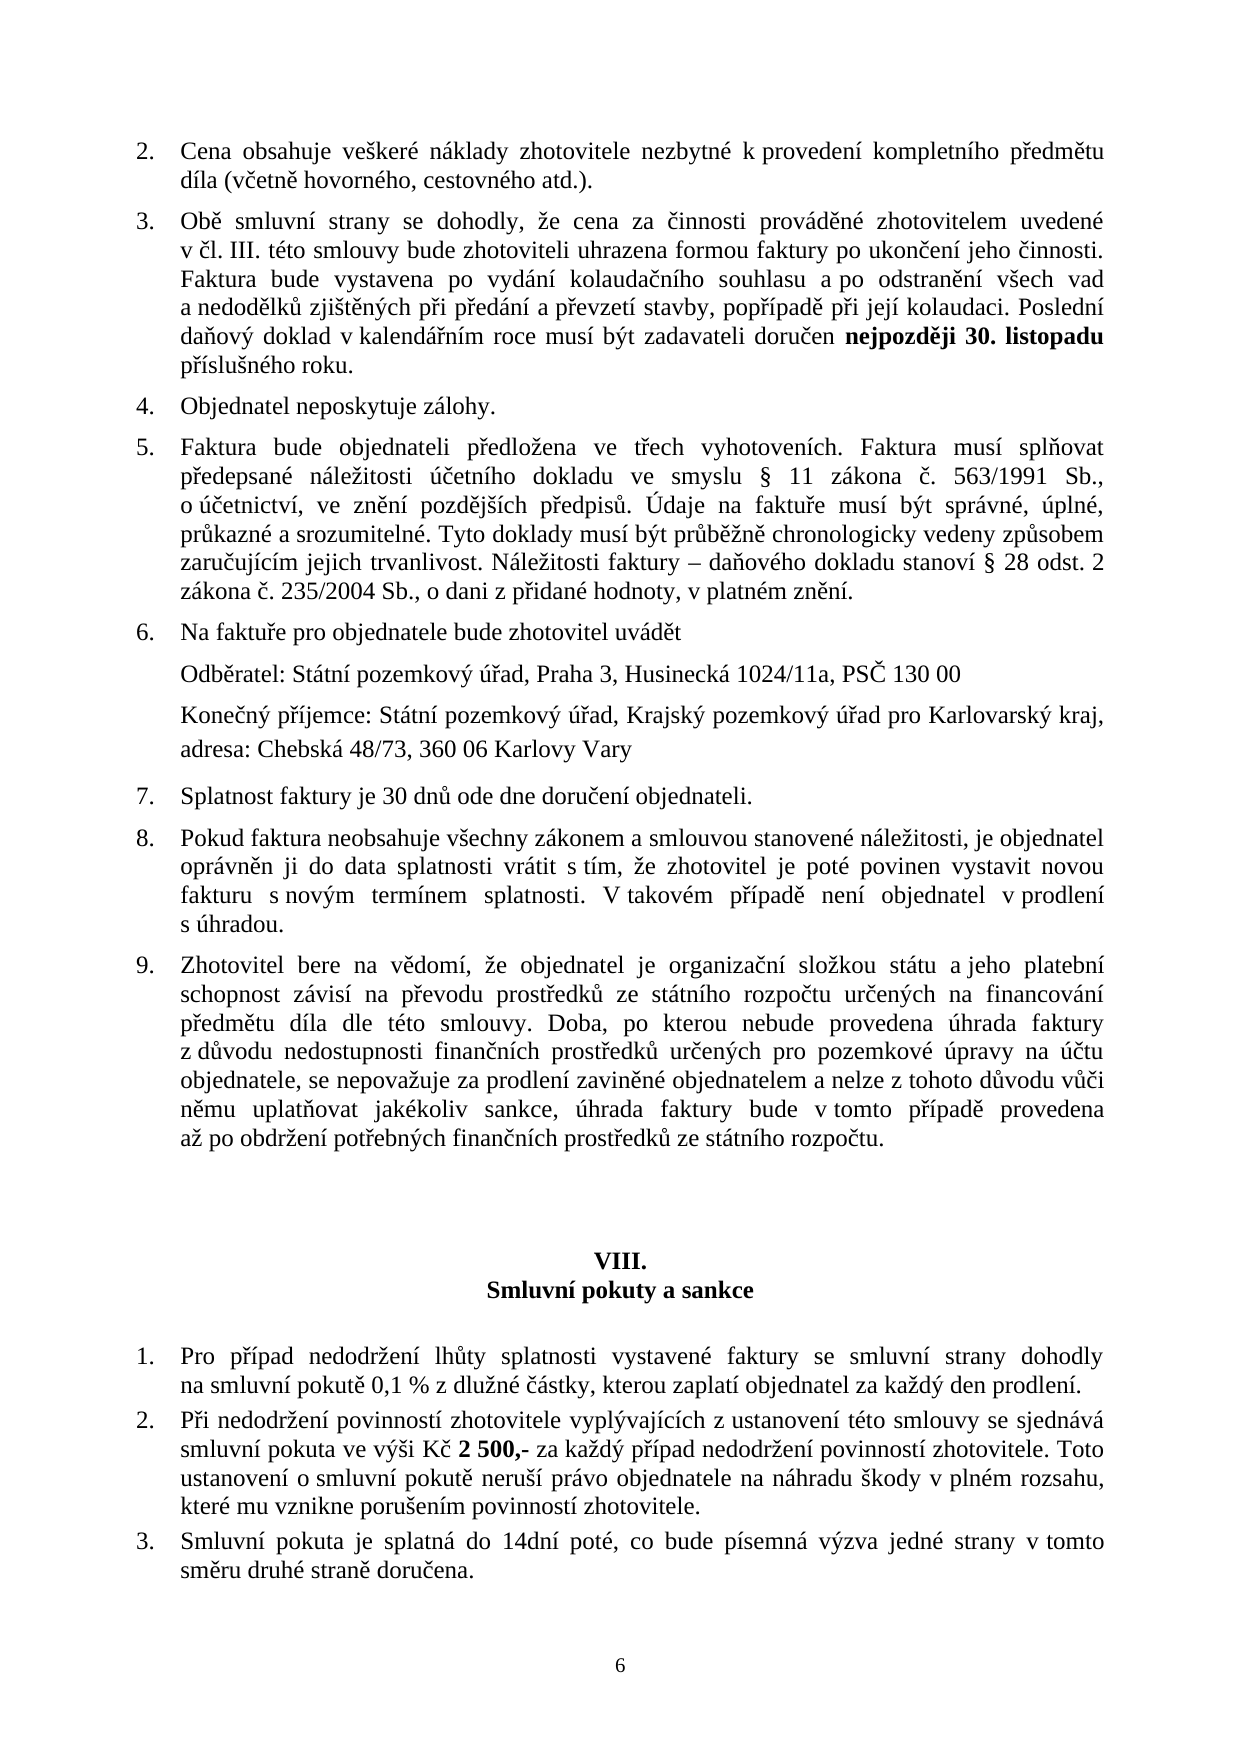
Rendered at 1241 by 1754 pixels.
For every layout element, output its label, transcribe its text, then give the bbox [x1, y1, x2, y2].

list Cena obsahuje veškeré náklady zhotovitele nezbytné k provedení kompletního předmětu díla (včetně hovorného, cestovného atd.). [136, 136, 1104, 194]
list Smluvní pokuta je splatná do 14dní poté, co bude písemná výzva jedné strany v tomto směru druhé straně doručena. [136, 1526, 1104, 1584]
list Pro případ nedodržení lhůty splatnosti vystavené faktury se smluvní strany dohodly na smluvní pokutě 0,1 % z dlužné částky, kterou zaplatí objednatel za každý den prodlení. [136, 1341, 1104, 1399]
list Splatnost faktury je 30 dnů ode dne doručení objednateli. [136, 781, 1104, 810]
list Při nedodržení povinností zhotovitele vyplývajících z ustanovení této smlouvy se sjednává smluvní pokuta ve výši Kč 2 500,- za každý případ nedodržení povinností zhotovitele. Toto ustanovení o smluvní pokutě neruší právo objednatele na náhradu škody v plném rozsahu, které mu vznikne porušením povinností zhotovitele. [136, 1405, 1104, 1520]
list Zhotovitel bere na vědomí, že objednatel je organizační složkou státu a jeho platební schopnost závisí na převodu prostředků ze státního rozpočtu určených na financování předmětu díla dle této smlouvy. Doba, po kterou nebude provedena úhrada faktury z důvodu nedostupnosti finančních prostředků určených pro pozemkové úpravy na účtu objednatele, se nepovažuje za prodlení zaviněné objednatelem a nelze z tohoto důvodu vůči němu uplatňovat jakékoliv sankce, úhrada faktury bude v tomto případě provedena až po obdržení potřebných finančních prostředků ze státního rozpočtu. [136, 950, 1104, 1151]
text Odběratel: Státní pozemkový úřad, Praha 3, Husinecká 1024/11a, PSČ 130 00 [180, 659, 1104, 687]
list Na faktuře pro objednatele bude zhotovitel uvádět [136, 617, 1104, 646]
list Obě smluvní strany se dohodly, že cena za činnosti prováděné zhotovitelem uvedené v čl. III. této smlouvy bude zhotoviteli uhrazena formou faktury po ukončení jeho činnosti. Faktura bude vystavena po vydání kolaudačního souhlasu a po odstranění všech vad a nedodělků zjištěných při předání a převzetí stavby, popřípadě při její kolaudaci. Poslední daňový doklad v kalendářním roce musí být zadavateli doručen nejpozději 30. listopadu příslušného roku. [136, 206, 1104, 379]
list Objednatel neposkytuje zálohy. [136, 391, 1104, 420]
text VIII. [136, 1246, 1104, 1275]
text Smluvní pokuty a sankce [136, 1275, 1104, 1304]
list Faktura bude objednateli předložena ve třech vyhotoveních. Faktura musí splňovat předepsané náležitosti účetního dokladu ve smyslu § 11 zákona č. 563/1991 Sb., o účetnictví, ve znění pozdějších předpisů. Údaje na faktuře musí být správné, úplné, průkazné a srozumitelné. Tyto doklady musí být průběžně chronologicky vedeny způsobem zaručujícím jejich trvanlivost. Náležitosti faktury – daňového dokladu stanoví § 28 odst. 2 zákona č. 235/2004 Sb., o dani z přidané hodnoty, v platném znění. [136, 432, 1104, 605]
list Konečný příjemce: Státní pozemkový úřad, Krajský pozemkový úřad pro Karlovarský kraj, adresa: Chebská 48/73, 360 06 Karlovy Vary [180, 700, 1104, 763]
list Pokud faktura neobsahuje všechny zákonem a smlouvou stanovené náležitosti, je objednatel oprávněn ji do data splatnosti vrátit s tím, že zhotovitel je poté povinen vystavit novou fakturu s novým termínem splatnosti. V takovém případě není objednatel v prodlení s úhradou. [136, 823, 1104, 938]
